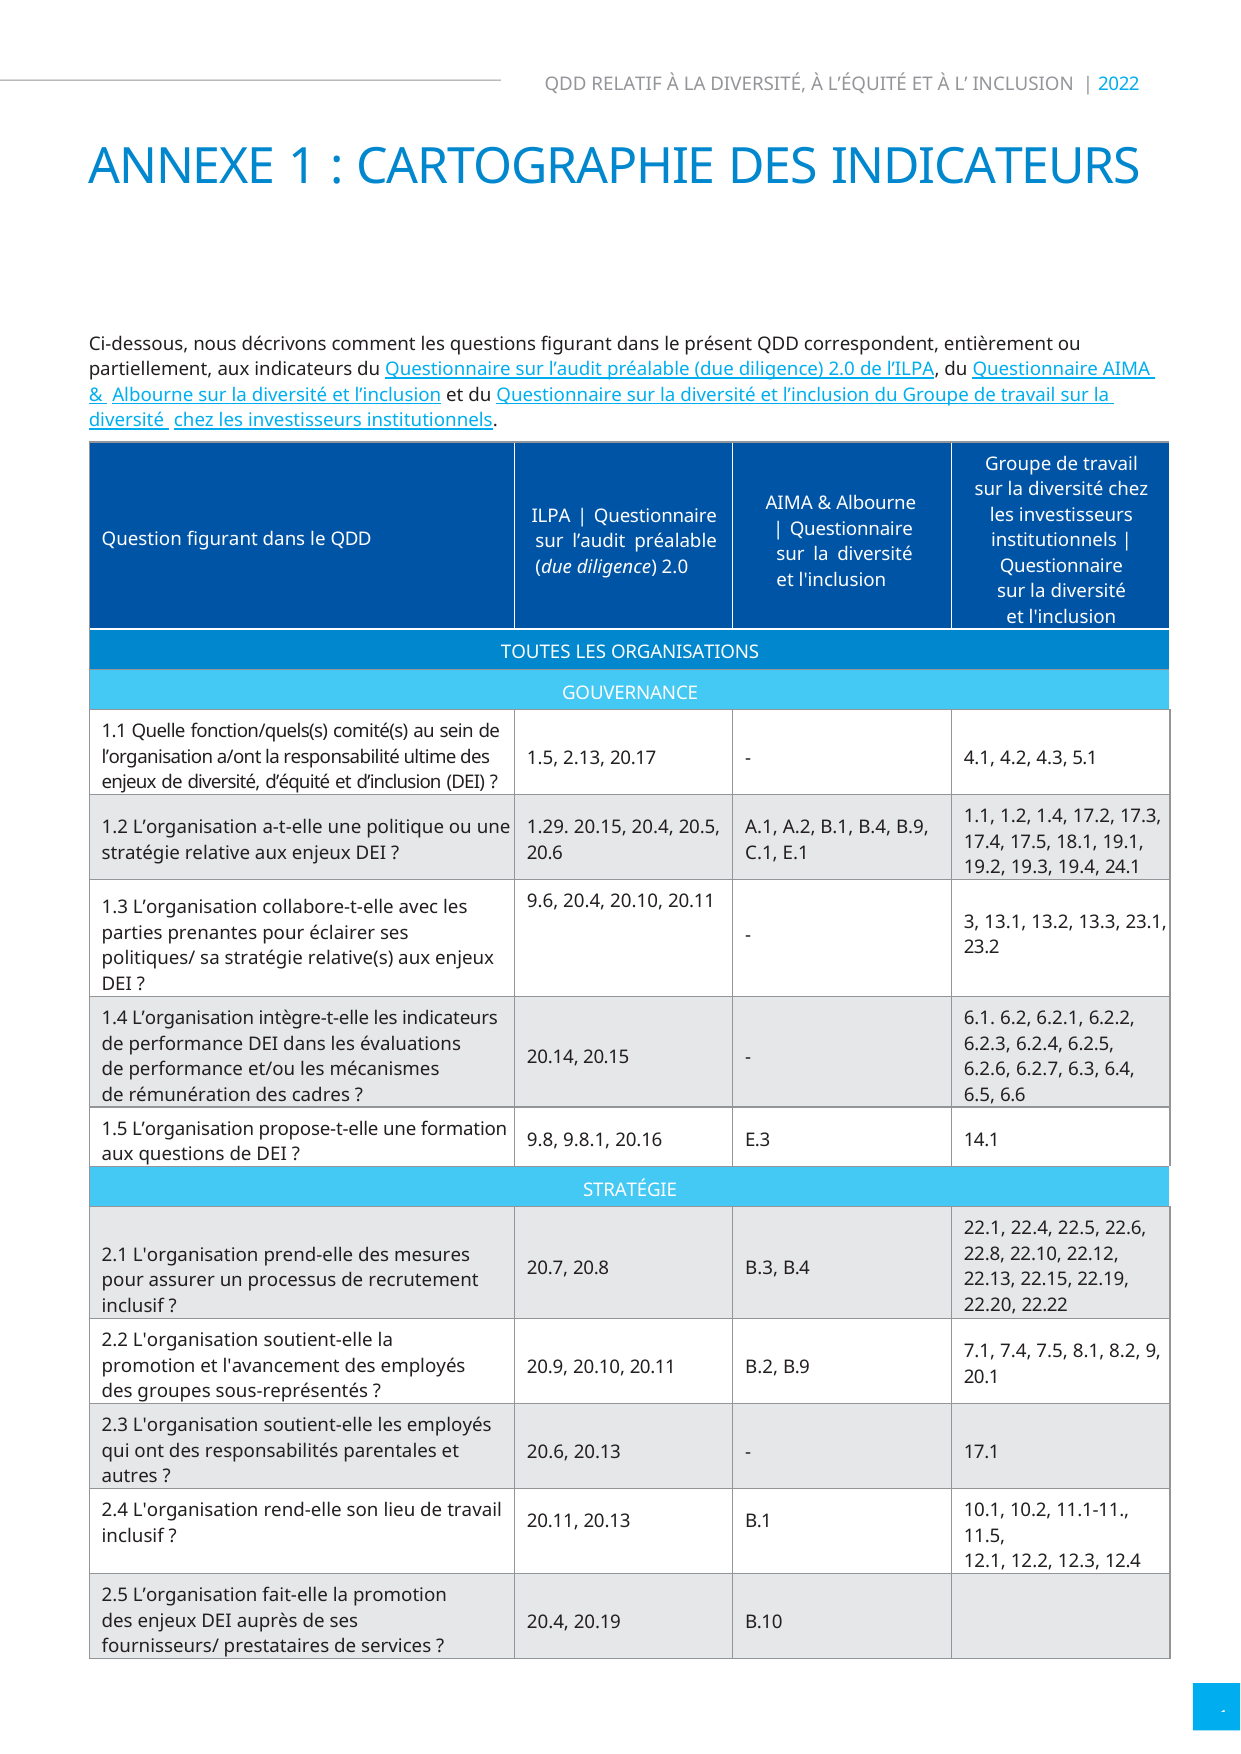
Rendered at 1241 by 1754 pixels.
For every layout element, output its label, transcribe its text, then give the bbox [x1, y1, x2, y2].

table_cell 20.11, 20.13 [515, 1489, 732, 1573]
table_cell B.3, B.4 [733, 1207, 951, 1318]
table_cell 9.6, 20.4, 20.10, 20.11 [515, 880, 732, 996]
table_cell - [733, 1404, 951, 1488]
table_cell 1.5, 2.13, 20.17 [515, 710, 732, 794]
table_cell 17.1 [952, 1404, 1169, 1488]
table_cell 20.6, 20.13 [515, 1404, 732, 1488]
table_cell 20.4, 20.19 [515, 1574, 732, 1658]
table_cell 20.14, 20.15 [515, 997, 732, 1106]
table_header ILPA | Questionnaire sur l’audit préalable (due diligence) 2.0 [515, 443, 732, 628]
table_cell B.1 [733, 1489, 951, 1573]
table_header Question figurant dans le QDD [90, 443, 514, 628]
table_cell 1.1 Quelle fonction/quels(s) comité(s) au sein de l’organisation a/ont la responsabilité ultime des enjeux de diversité, d’équité et d’inclusion (DEI) ? [90, 710, 514, 794]
table_cell 10.1, 10.2, 11.1-11., 11.5, 12.1, 12.2, 12.3, 12.4 [952, 1489, 1169, 1573]
subtitle ANNEXE 1 : CARTOGRAPHIE DES INDICATEURS [88, 130, 1182, 198]
table_cell - [733, 997, 951, 1106]
table_cell 20.7, 20.8 [515, 1207, 732, 1318]
table_cell 3, 13.1, 13.2, 13.3, 23.1, 23.2 [952, 880, 1169, 996]
table_cell B.10 [733, 1574, 951, 1658]
table_cell 14.1 [952, 1108, 1169, 1166]
table_cell A.1, A.2, B.1, B.4, B.9, C.1, E.1 [733, 795, 951, 879]
table_cell 9.8, 9.8.1, 20.16 [515, 1108, 732, 1166]
table_cell - [733, 710, 951, 794]
table_cell E.3 [733, 1108, 951, 1166]
table_cell [952, 1574, 1169, 1658]
text Ci-dessous, nous décrivons comment les questions figurant dans le présent QDD correspondent, entièrement ou partiellement, aux indicateurs du Questionnaire sur l’audit préalable (due diligence) 2.0 de l’ILPA, du Questionnaire AIMA & Albourne sur la diversité et l’inclusion et du Questionnaire sur la diversité et l’inclusion du Groupe de travail sur la diversité chez les investisseurs institutionnels. [88, 330, 1164, 432]
table_header Groupe de travail sur la diversité chez les investisseurs institutionnels | Questionnaire sur la diversité et l'inclusion [952, 443, 1169, 628]
table_cell 4.1, 4.2, 4.3, 5.1 [952, 710, 1169, 794]
table_cell GOUVERNANCE [90, 670, 1169, 709]
table_cell 1.2 L’organisation a-t-elle une politique ou une stratégie relative aux enjeux DEI ? [90, 795, 514, 879]
table_cell 1.3 L’organisation collabore-t-elle avec les parties prenantes pour éclairer ses politiques/ sa stratégie relative(s) aux enjeux DEI ? [90, 880, 514, 996]
table_cell 22.1, 22.4, 22.5, 22.6, 22.8, 22.10, 22.12, 22.13, 22.15, 22.19, 22.20, 22.22 [952, 1207, 1169, 1318]
table_header AIMA & Albourne | Questionnaire sur la diversité et l'inclusion [733, 443, 951, 628]
table_cell 2.1 L'organisation prend-elle des mesures pour assurer un processus de recrutement inclusif ? [90, 1207, 514, 1318]
table_cell 1.29. 20.15, 20.4, 20.5, 20.6 [515, 795, 732, 879]
table_cell 1.4 L’organisation intègre-t-elle les indicateurs de performance DEI dans les évaluations de performance et/ou les mécanismes de rémunération des cadres ? [90, 997, 514, 1106]
table_cell 2.4 L'organisation rend-elle son lieu de travail inclusif ? [90, 1489, 514, 1573]
table_cell 2.2 L'organisation soutient-elle la promotion et l'avancement des employés des groupes sous-représentés ? [90, 1319, 514, 1403]
table_cell 20.9, 20.10, 20.11 [515, 1319, 732, 1403]
table_cell 7.1, 7.4, 7.5, 8.1, 8.2, 9, 20.1 [952, 1319, 1169, 1403]
table_cell 1.5 L’organisation propose-t-elle une formation aux questions de DEI ? [90, 1108, 514, 1166]
table_cell B.2, B.9 [733, 1319, 951, 1403]
table_cell 2.5 L’organisation fait-elle la promotion des enjeux DEI auprès de ses fournisseurs/ prestataires de services ? [90, 1574, 514, 1658]
table_cell 6.1. 6.2, 6.2.1, 6.2.2, 6.2.3, 6.2.4, 6.2.5, 6.2.6, 6.2.7, 6.3, 6.4, 6.5, 6.6 [952, 997, 1169, 1106]
table_cell - [733, 880, 951, 996]
table_cell TOUTES LES ORGANISATIONS [90, 630, 1169, 669]
table_cell STRATÉGIE [90, 1167, 1169, 1206]
table_cell 1.1, 1.2, 1.4, 17.2, 17.3, 17.4, 17.5, 18.1, 19.1, 19.2, 19.3, 19.4, 24.1 [952, 795, 1169, 879]
table_cell 2.3 L'organisation soutient-elle les employés qui ont des responsabilités parentales et autres ? [90, 1404, 514, 1488]
